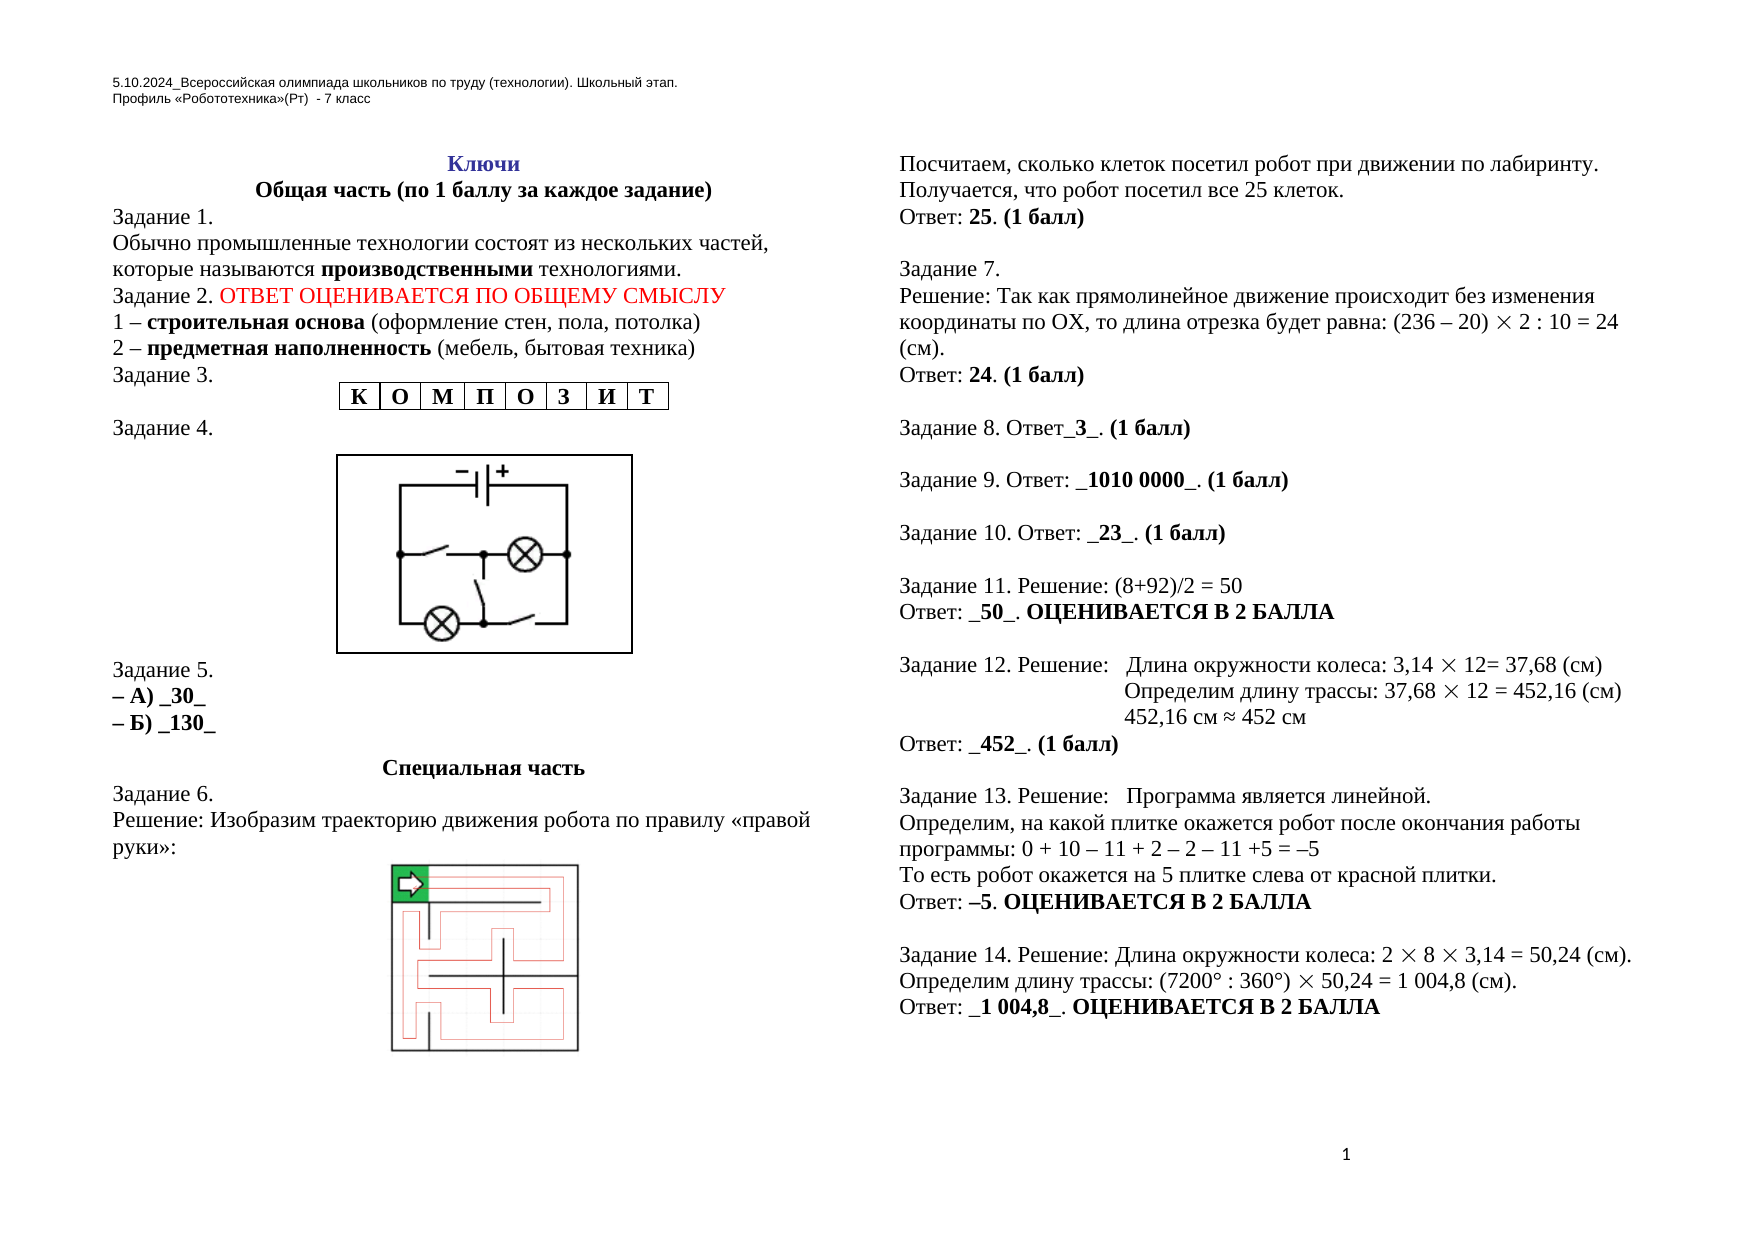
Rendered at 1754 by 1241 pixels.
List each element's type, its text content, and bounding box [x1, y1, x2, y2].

text Задание 9. Ответ: _1010 0000_. (1 балл) [899, 466, 1641, 493]
text Общая часть (по 1 баллу за каждое задание) [112, 176, 855, 203]
table_header О [506, 383, 546, 409]
text Задание 5. [112, 440, 855, 682]
text Задание 12. Решение: Длина окружности колеса: 3,14 12= 37,68 (см) [899, 651, 1641, 677]
text – Б) _130_ [112, 708, 855, 735]
text 452,16 см ≈ 452 см [1049, 703, 1641, 730]
text Задание 2. ОТВЕТ ОЦЕНИВАЕТСЯ ПО ОБЩЕМУ СМЫСЛУ [112, 282, 855, 308]
text Задание 4. [112, 413, 855, 440]
text 1 – строительная основа (оформление стен, пола, потолка) [112, 308, 855, 334]
text Специальная часть [112, 754, 855, 780]
text Ответ: 25. (1 балл) [899, 203, 1641, 229]
table_header З [547, 383, 586, 409]
text Ответ: _50_. ОЦЕНИВАЕТСЯ В 2 БАЛЛА [899, 598, 1641, 624]
text Посчитаем, сколько клеток посетил робот при движении по лабиринту. Получается, что робот посетил все 25 клеток. [899, 150, 1641, 203]
table_header О [381, 383, 420, 409]
text Задание 6. [112, 780, 855, 806]
table_header М [421, 383, 464, 409]
text Задание 8. Ответ_3_. (1 балл) [899, 413, 1641, 440]
text Задание 11. Решение: (8+92)/2 = 50 [899, 572, 1641, 598]
table_header К [340, 383, 379, 409]
text Решение: Изобразим траекторию движения робота по правилу «правой руки»: [112, 806, 855, 859]
picture [386, 859, 581, 1059]
text Решение: Так как прямолинейное движение происходит без изменения координаты по OХ, то длина отрезка будет равна: (236 – 20) 2 : 10 = 24 (см). [899, 282, 1641, 361]
text Задание 7. [899, 255, 1641, 282]
text Обычно промышленные технологии состоят из нескольких частей, которые называются производственными технологиями. [112, 229, 855, 282]
text То есть робот окажется на 5 плитке слева от красной плитки. [899, 862, 1641, 888]
text – А) _30_ [112, 682, 855, 708]
text Ответ: _452_. (1 балл) [899, 730, 1641, 756]
text 2 – предметная наполненность (мебель, бытовая техника) [112, 334, 855, 361]
text Определим, на какой плитке окажется робот после окончания работы программы: 0 + 10 – 11 + 2 – 2 – 11 +5 = –5 [899, 809, 1641, 862]
text Определим длину трассы: 37,68 12 = 452,16 (см) [1049, 677, 1641, 703]
text Задание 10. Ответ: _23_. (1 балл) [899, 519, 1641, 545]
table_header Т [628, 383, 668, 409]
text Ключи [112, 150, 855, 176]
text Определим длину трассы: (7200° : 360°) 50,24 = 1 004,8 (см). [899, 967, 1641, 993]
text Задание 13. Решение: Программа является линейной. [899, 782, 1641, 809]
text Ответ: –5. ОЦЕНИВАЕТСЯ В 2 БАЛЛА [899, 888, 1641, 914]
text Задание 1. [112, 203, 855, 229]
text Задание 14. Решение: Длина окружности колеса: 2 8 3,14 = 50,24 (см). [899, 941, 1641, 967]
text Задание 3. [112, 361, 855, 387]
table_header И [587, 383, 627, 409]
table_header П [465, 383, 505, 409]
text Ответ: _1 004,8_. ОЦЕНИВАЕТСЯ В 2 БАЛЛА [899, 993, 1641, 1020]
picture [395, 462, 574, 646]
text Ответ: 24. (1 балл) [899, 361, 1641, 387]
